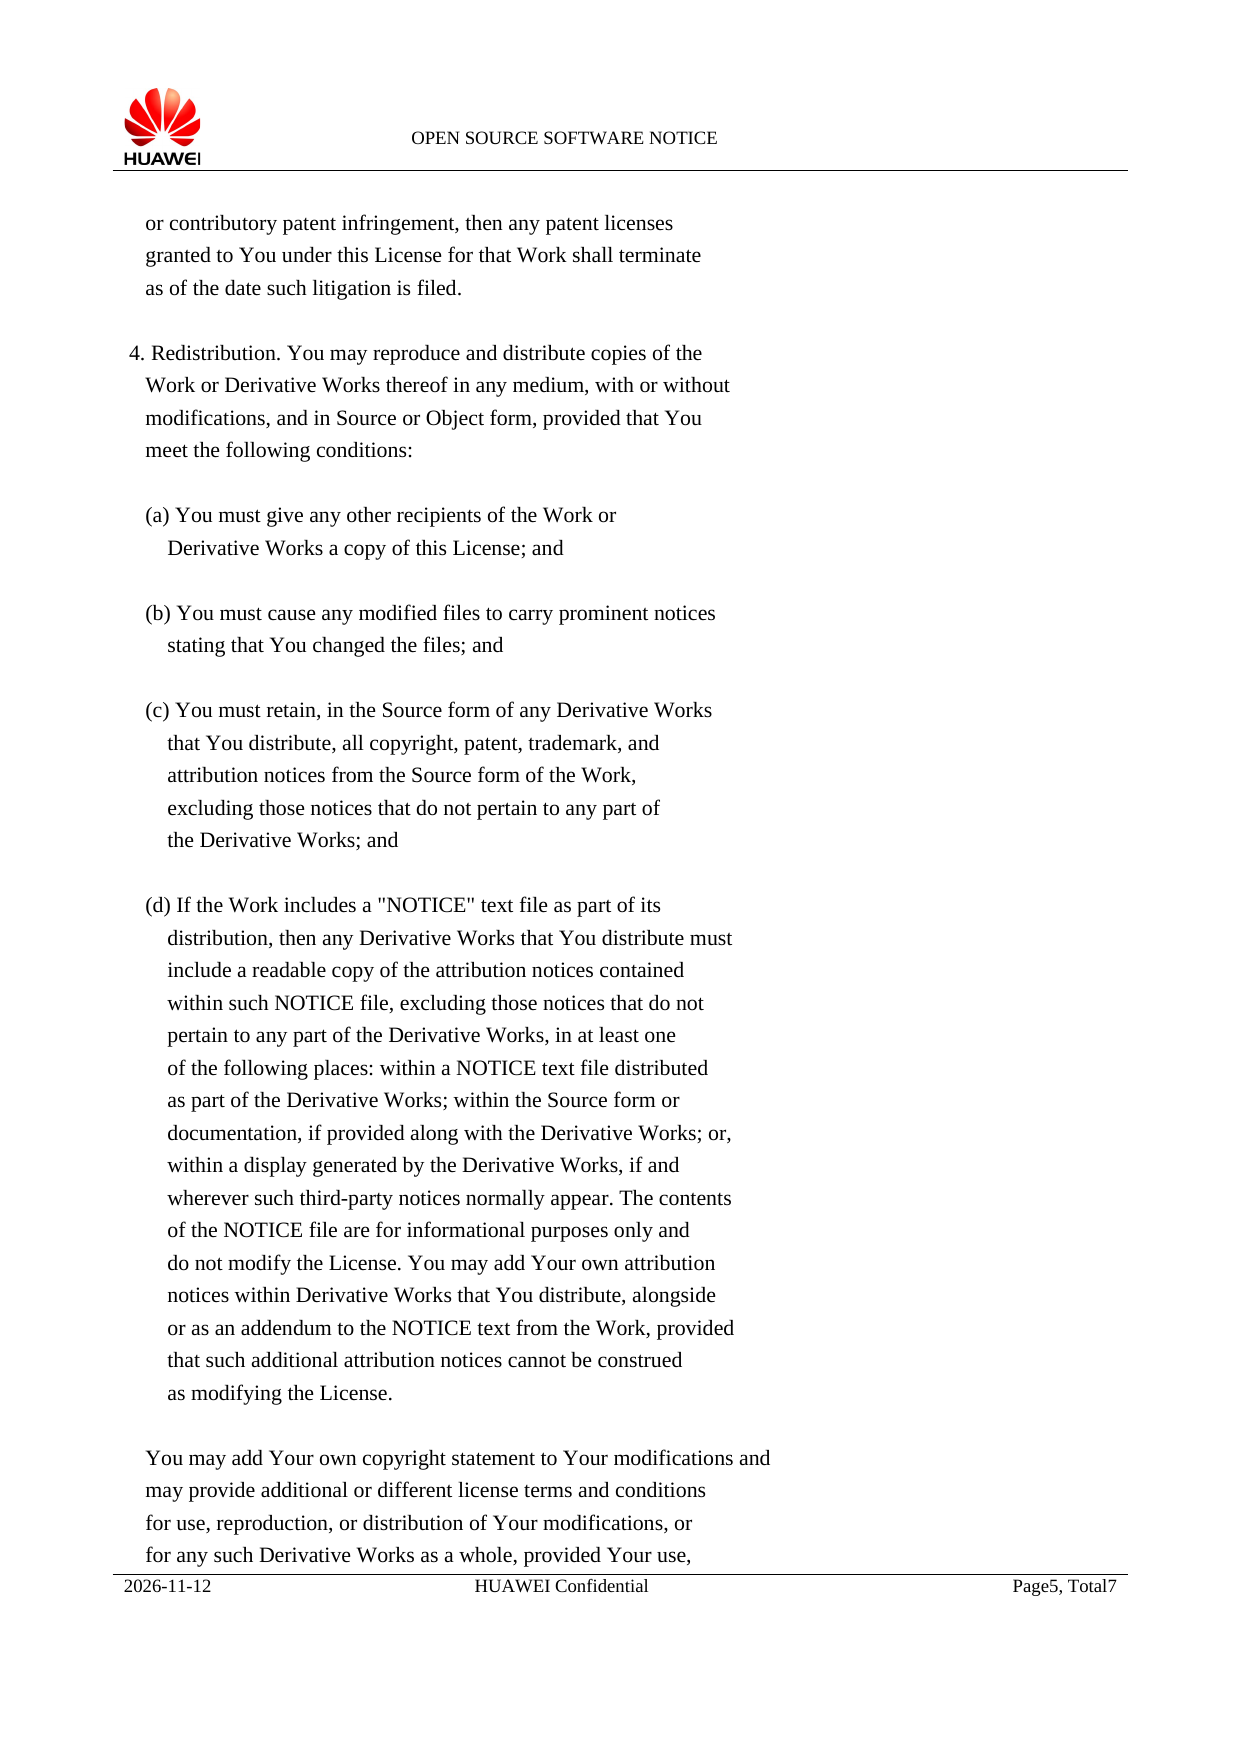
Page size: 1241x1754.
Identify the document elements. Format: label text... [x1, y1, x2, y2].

picture [124, 88, 201, 165]
